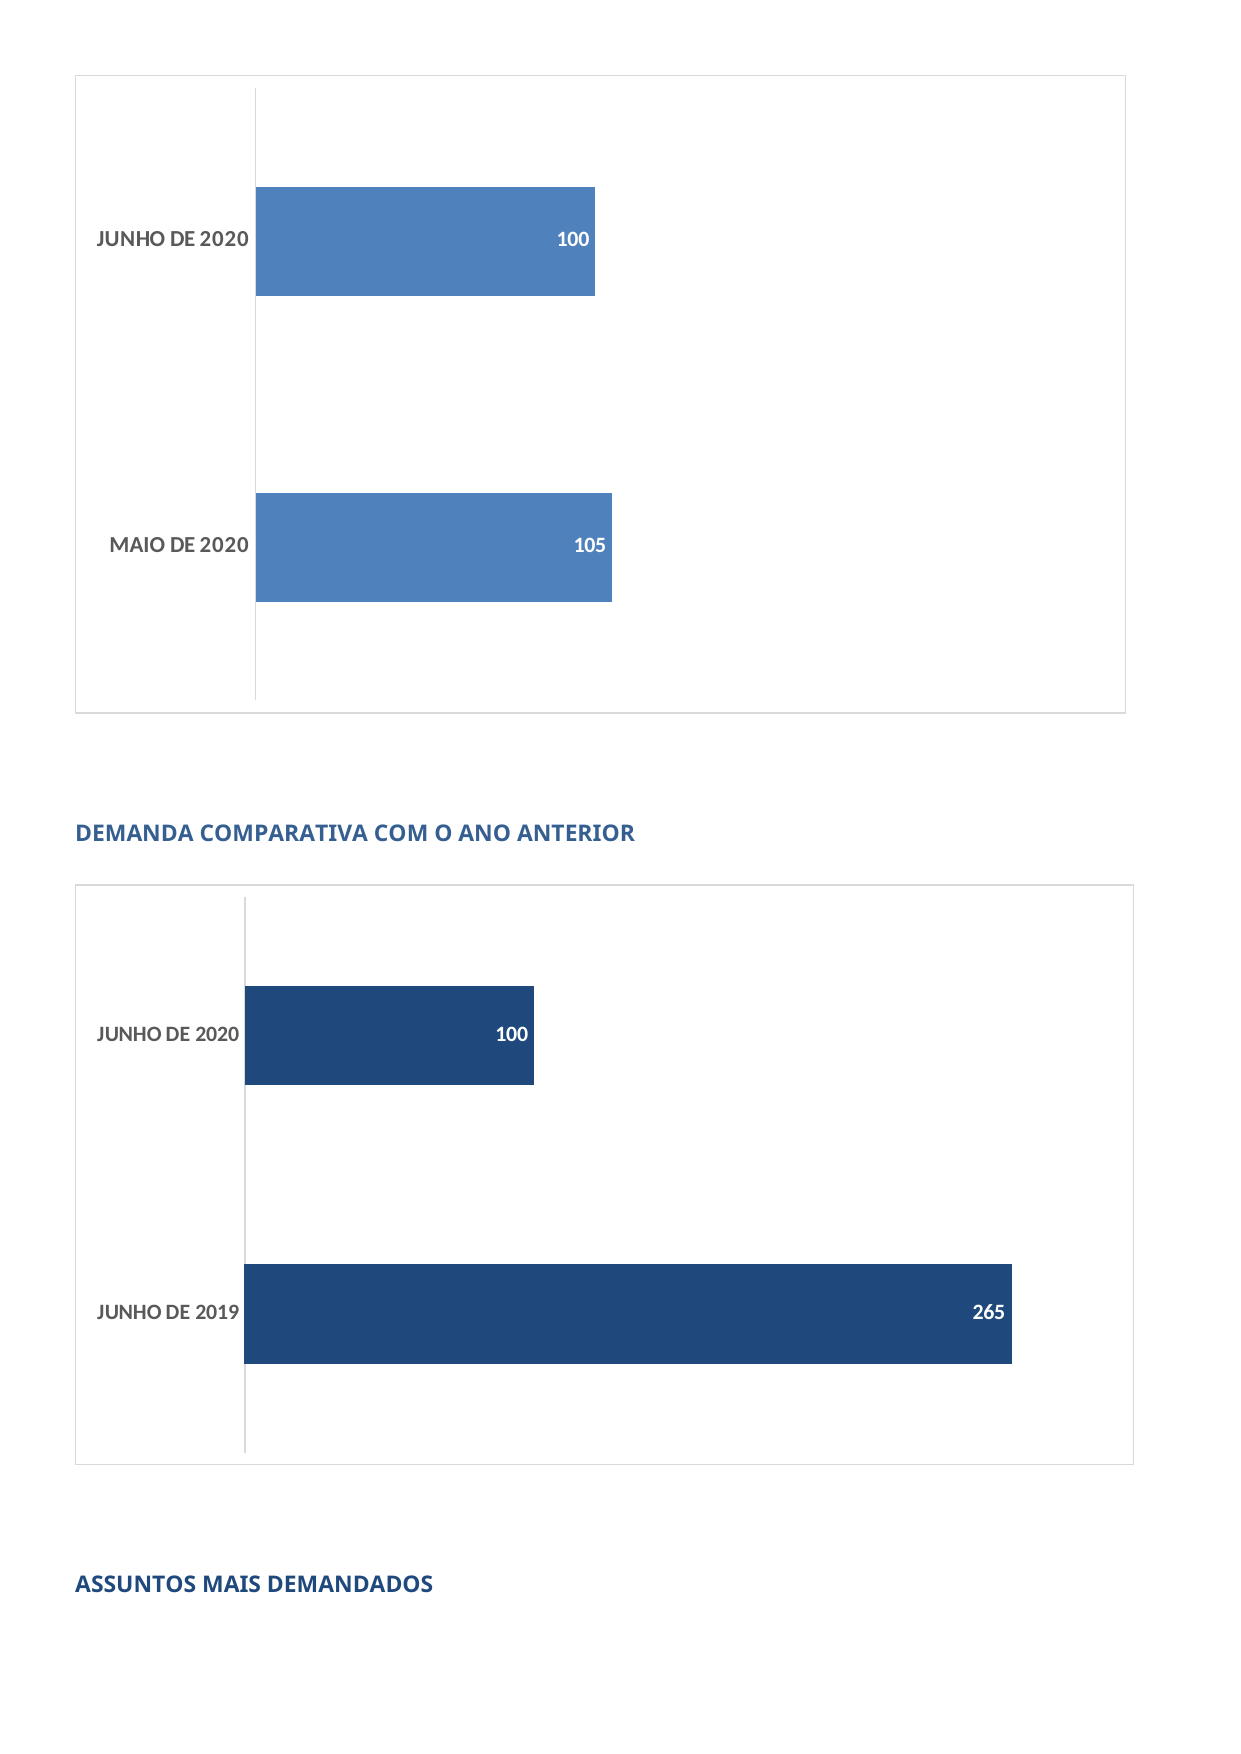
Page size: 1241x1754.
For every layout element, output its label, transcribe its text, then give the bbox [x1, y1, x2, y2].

text ASSUNTOS MAIS DEMANDADOS [75, 1568, 1165, 1599]
text DEMANDA COMPARATIVA COM O ANO ANTERIOR [75, 817, 1165, 848]
